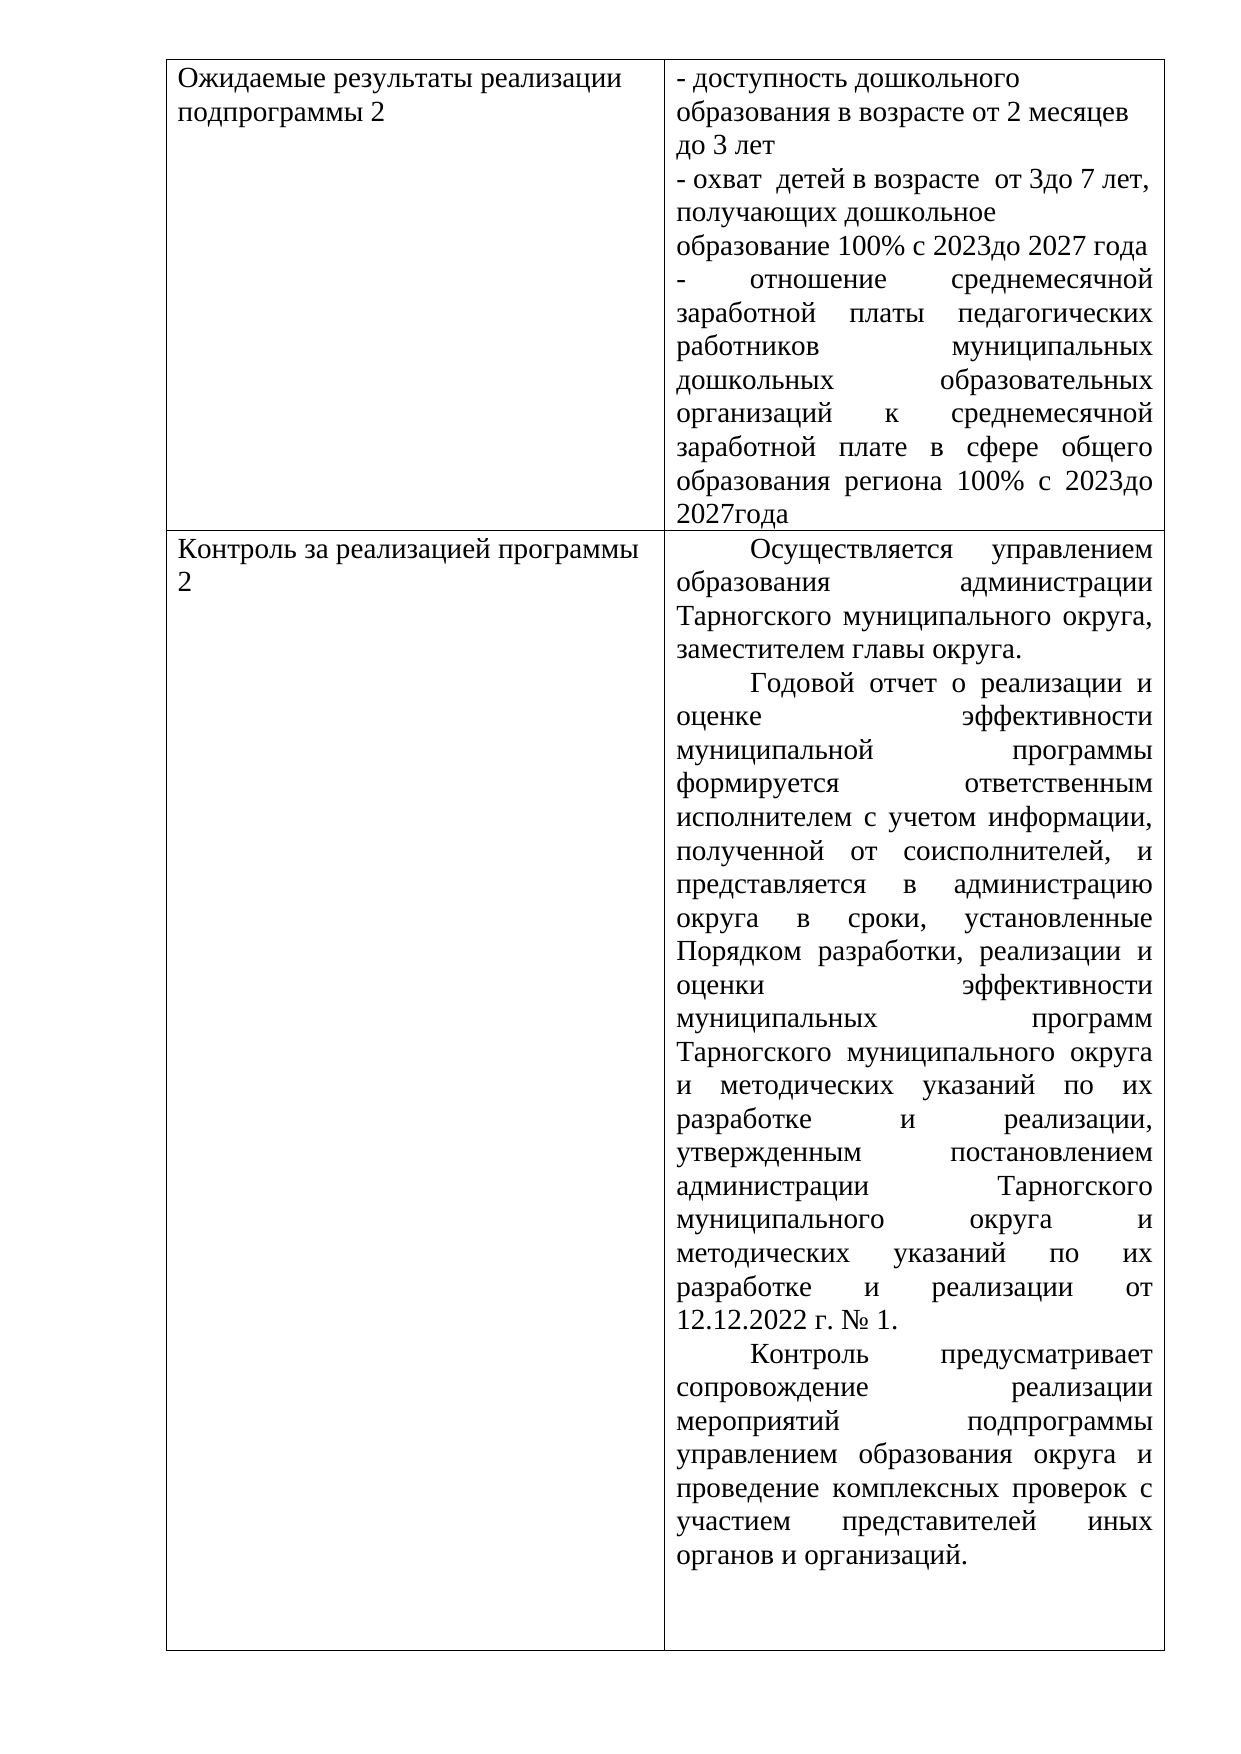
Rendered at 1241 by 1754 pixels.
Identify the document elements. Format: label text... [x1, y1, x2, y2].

table_cell Осуществляется управлением образования администрации Тарногского муниципального округа, заместителем главы округа. Годовой отчет о реализации и оценке эффективности муниципальной программы формируется ответственным исполнителем с учетом информации, полученной от соисполнителей, и представляется в администрацию округа в сроки, установленные Порядком разработки, реализации и оценки эффективности муниципальных программ Тарногского муниципального округа и методических указаний по их разработке и реализации, утвержденным постановлением администрации Тарногского муниципального округа и методических указаний по их разработке и реализации от 12.12.2022 г. № 1. Контроль предусматривает сопровождение реализации мероприятий подпрограммы управлением образования округа и проведение комплексных проверок с участием представителей иных органов и организаций. [665, 531, 1164, 1650]
table_cell Ожидаемые результаты реализации подпрограммы 2 [167, 60, 664, 530]
table_cell - доступность дошкольного образования в возрасте от 2 месяцев до 3 лет - охват детей в возрасте от 3до 7 лет, получающих дошкольное образование 100% с 2023до 2027 года - отношение среднемесячной заработной платы педагогических работников муниципальных дошкольных образовательных организаций к среднемесячной заработной плате в сфере общего образования региона 100% с 2023до 2027года [665, 60, 1164, 530]
table_cell Контроль за реализацией программы 2 [167, 531, 664, 1650]
